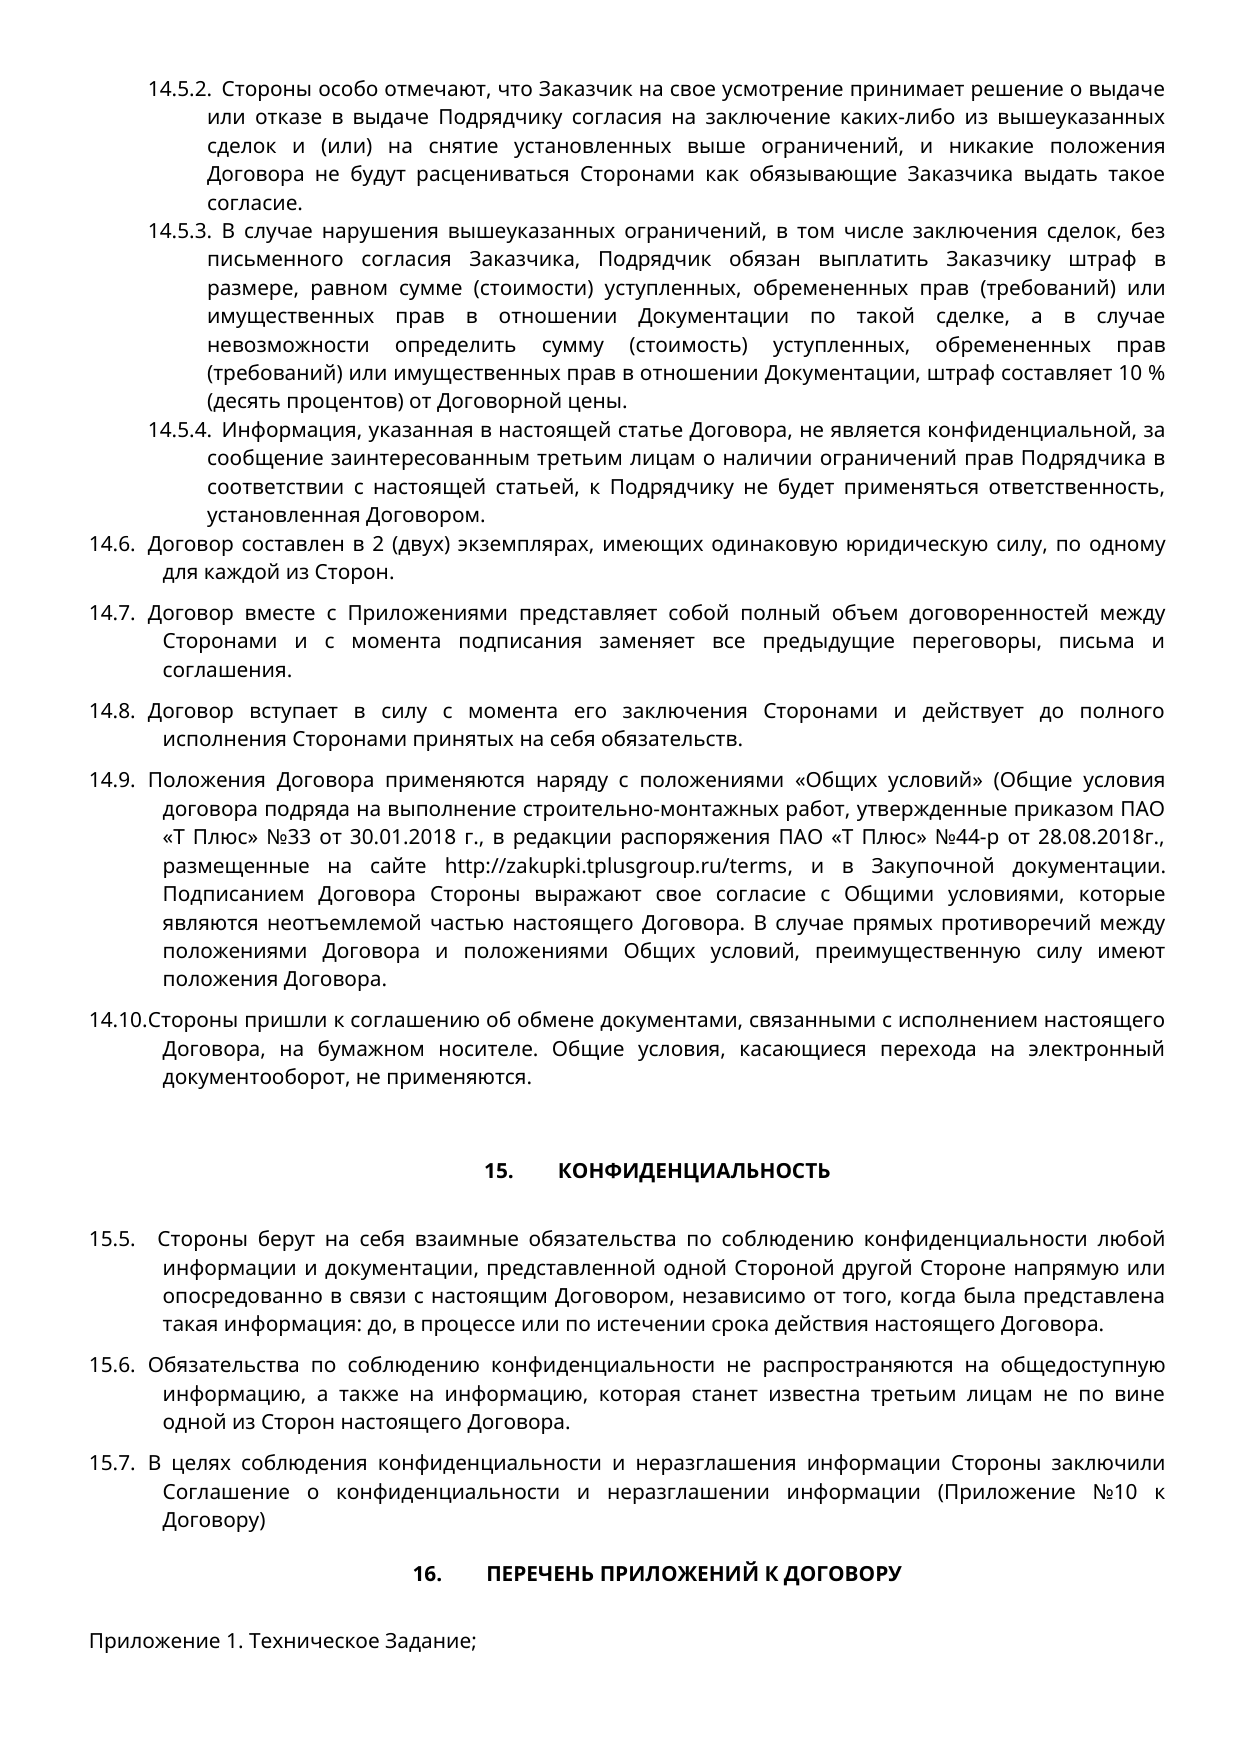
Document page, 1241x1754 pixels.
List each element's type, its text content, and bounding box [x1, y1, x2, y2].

list Договор вместе с Приложениями представляет собой полный объем договоренностей между Сторонами и с момента подписания заменяет все предыдущие переговоры, письма и соглашения. [89, 598, 1167, 683]
list Стороны пришли к соглашению об обмене документами, связанными с исполнением настоящего Договора, на бумажном носителе. Общие условия, касающиеся перехода на электронный документооборот, не применяются. [89, 1005, 1167, 1091]
list ПЕРЕЧЕНЬ ПРИЛОЖЕНИЙ К ДОГОВОРУ [148, 1559, 1167, 1587]
list Информация, указанная в настоящей статье Договора, не является конфиденциальной, за сообщение заинтересованным третьим лицам о наличии ограничений прав Подрядчика в соответствии с настоящей статьей, к Подрядчику не будет применяться ответственность, установленная Договором. [148, 415, 1167, 529]
list Положения Договора применяются наряду с положениями «Общих условий» (Общие условия договора подряда на выполнение строительно-монтажных работ, утвержденные приказом ПАО «Т Плюс» №33 от 30.01.2018 г., в редакции распоряжения ПАО «Т Плюс» №44-р от 28.08.2018г., размещенные на сайте http://zakupki.tplusgroup.ru/terms, и в Закупочной документации. Подписанием Договора Стороны выражают свое согласие с Общими условиями, которые являются неотъемлемой частью настоящего Договора. В случае прямых противоречий между положениями Договора и положениями Общих условий, преимущественную силу имеют положения Договора. [89, 765, 1167, 993]
list Стороны берут на себя взаимные обязательства по соблюдению конфиденциальности любой информации и документации, представленной одной Стороной другой Стороне напрямую или опосредованно в связи с настоящим Договором, независимо от того, когда была представлена такая информация: до, в процессе или по истечении срока действия настоящего Договора. [89, 1224, 1167, 1338]
list В случае нарушения вышеуказанных ограничений, в том числе заключения сделок, без письменного согласия Заказчика, Подрядчик обязан выплатить Заказчику штраф в размере, равном сумме (стоимости) уступленных, обремененных прав (требований) или имущественных прав в отношении Документации по такой сделке, а в случае невозможности определить сумму (стоимость) уступленных, обремененных прав (требований) или имущественных прав в отношении Документации, штраф составляет 10 %(десять процентов) от Договорной цены. [148, 216, 1167, 415]
list Стороны особо отмечают, что Заказчик на свое усмотрение принимает решение о выдаче или отказе в выдаче Подрядчику согласия на заключение каких-либо из вышеуказанных сделок и (или) на снятие установленных выше ограничений, и никакие положения Договора не будут расцениваться Сторонами как обязывающие Заказчика выдать такое согласие. [148, 74, 1167, 216]
list Обязательства по соблюдению конфиденциальности не распространяются на общедоступную информацию, а также на информацию, которая станет известна третьим лицам не по вине одной из Сторон настоящего Договора. [89, 1351, 1167, 1436]
text Приложение 1. Техническое Задание; [89, 1626, 1167, 1655]
list В целях соблюдения конфиденциальности и неразглашения информации Стороны заключили Соглашение о конфиденциальности и неразглашении информации (Приложение №10 к Договору) [89, 1448, 1167, 1534]
list КОНФИДЕНЦИАЛЬНОСТЬ [148, 1157, 1167, 1185]
list Договор вступает в силу с момента его заключения Сторонами и действует до полного исполнения Сторонами принятых на себя обязательств. [89, 696, 1167, 753]
list Договор составлен в 2 (двух) экземплярах, имеющих одинаковую юридическую силу, по одному для каждой из Сторон. [89, 529, 1167, 586]
